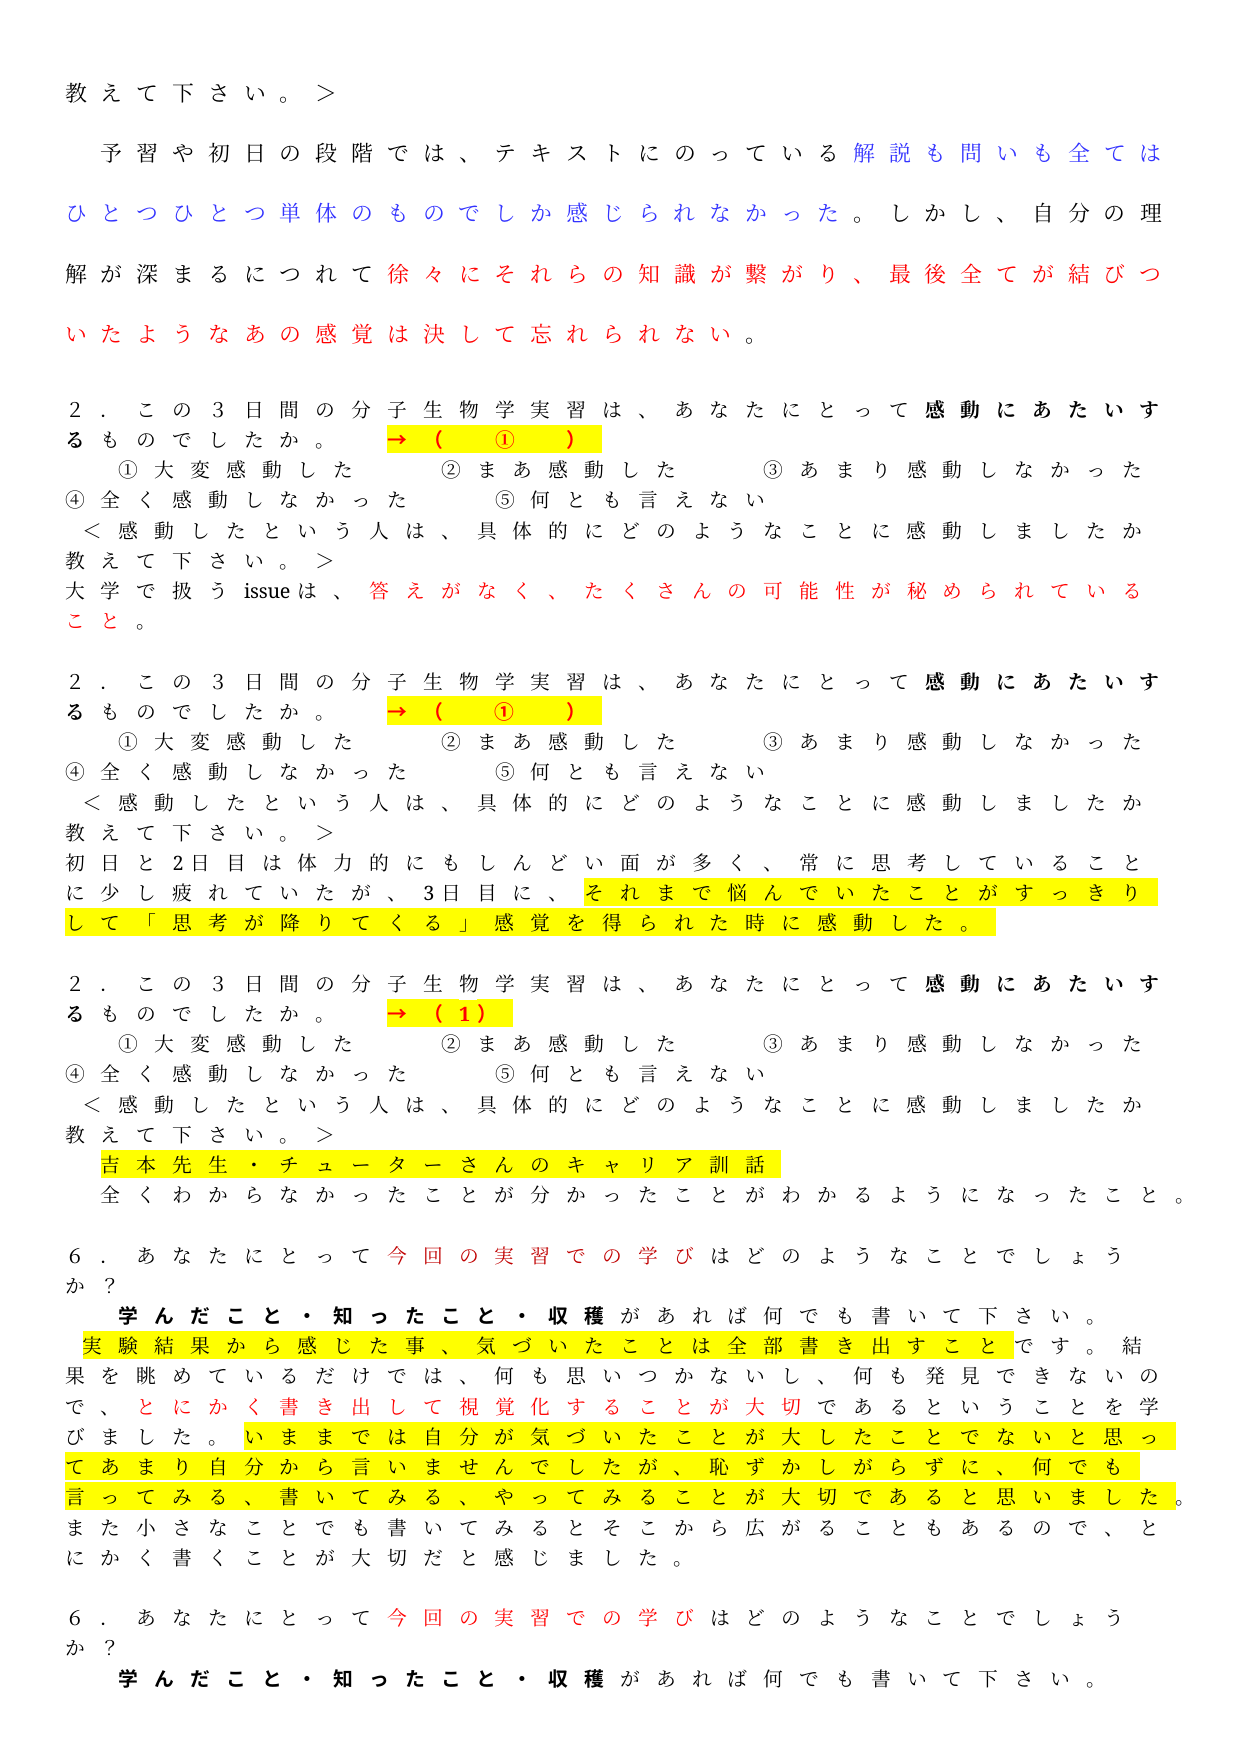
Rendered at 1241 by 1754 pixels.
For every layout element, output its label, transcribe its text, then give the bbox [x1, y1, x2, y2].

text 実験結果から感じた事、気づいたことは全部書き出すことです。結果を眺めているだけでは、何も思いつかないし、何も発見できないので、とにかく書き出して視覚化することが大切であるということを学びました。いままでは自分が気づいたことが大したことでないと思ってあまり自分から言いませんでしたが、恥ずかしがらずに、何でも言ってみる、書いてみる、やってみることが大切であると思いました。また小さなことでも書いてみるとそこから広がることもあるので、とにかく書くことが大切だと感じました。 [65, 1510, 1176, 1572]
text 大学で扱うissueは、答えがなく、たくさんの可能性が秘められていること。 [65, 575, 1176, 635]
text ＜感動したという人は、具体的にどのようなことに感動しましたか教えて下さい。＞ [65, 1088, 1176, 1149]
text ６．あなたにとって今回の実習での学びはどのようなことでしょうか？ [65, 1602, 1176, 1662]
text ①大変感動した ②まあ感動した ③あまり感動しなかった ④全く感動しなかった ⑤何とも言えない [65, 1028, 1176, 1088]
text 実験結果から感じた事、気づいたことは全部書き出すことです。結果を眺めているだけでは、何も思いつかないし、何も発見できないので、とにかく書き出して視覚化することが大切であるということを学びました。いままでは自分が気づいたことが大したことでないと思ってあまり自分から言いませんでしたが、恥ずかしがらずに、何でも言ってみる、書いてみる、やってみることが大切であると思いました。また小さなことでも書いてみるとそこから広がることもあるので、とにかく書くことが大切だと感じました。 [65, 1330, 1176, 1482]
text ＜感動したという人は、具体的にどのようなことに感動しましたか教えて下さい。＞ [65, 514, 1176, 575]
text ＜感動したという人は、具体的にどのようなことに感動しましたか教えて下さい。＞ [65, 786, 1176, 847]
text 全くわからなかったことが分かったことがわかるようになったこと。 [65, 1179, 1176, 1209]
text 初日と2日目は体力的にもしんどい面が多く、常に思考していることに少し疲れていたが、3日目に、それまで悩んでいたことがすっきりして「思考が降りてくる」感覚を得られた時に感動した。 [65, 847, 1176, 937]
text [65, 61, 1176, 122]
text ①大変感動した ②まあ感動した ③あまり感動しなかった ④全く感動しなかった ⑤何とも言えない [65, 726, 1176, 786]
text ２．この３日間の分子生物学実習は、あなたにとって感動にあたいするものでしたか。 →（1） [65, 968, 1176, 1028]
text ２．この３日間の分子生物学実習は、あなたにとって感動にあたいするものでしたか。 →（ ① ） [65, 666, 1176, 726]
text 学んだこと・知ったこと・収穫があれば何でも書いて下さい。 [65, 1300, 1176, 1330]
text ６．あなたにとって今回の実習での学びはどのようなことでしょうか？ [65, 1239, 1176, 1300]
text ２．この３日間の分子生物学実習は、あなたにとって感動にあたいするものでしたか。 →（ ① ） [65, 394, 1176, 454]
text 学んだこと・知ったこと・収穫があれば何でも書いて下さい。 [65, 1662, 1176, 1693]
text 予習や初日の段階では、テキストにのっている解説も問いも全てはひとつひとつ単体のものでしか感じられなかった。しかし、自分の理解が深まるにつれて徐々にそれらの知識が繋がり、最後全てが結びついたようなあの感覚は決して忘れられない。 [65, 122, 1176, 363]
text ①大変感動した ②まあ感動した ③あまり感動しなかった ④全く感動しなかった ⑤何とも言えない [65, 454, 1176, 514]
text 吉本先生・チューターさんのキャリア訓話 [65, 1149, 1176, 1179]
